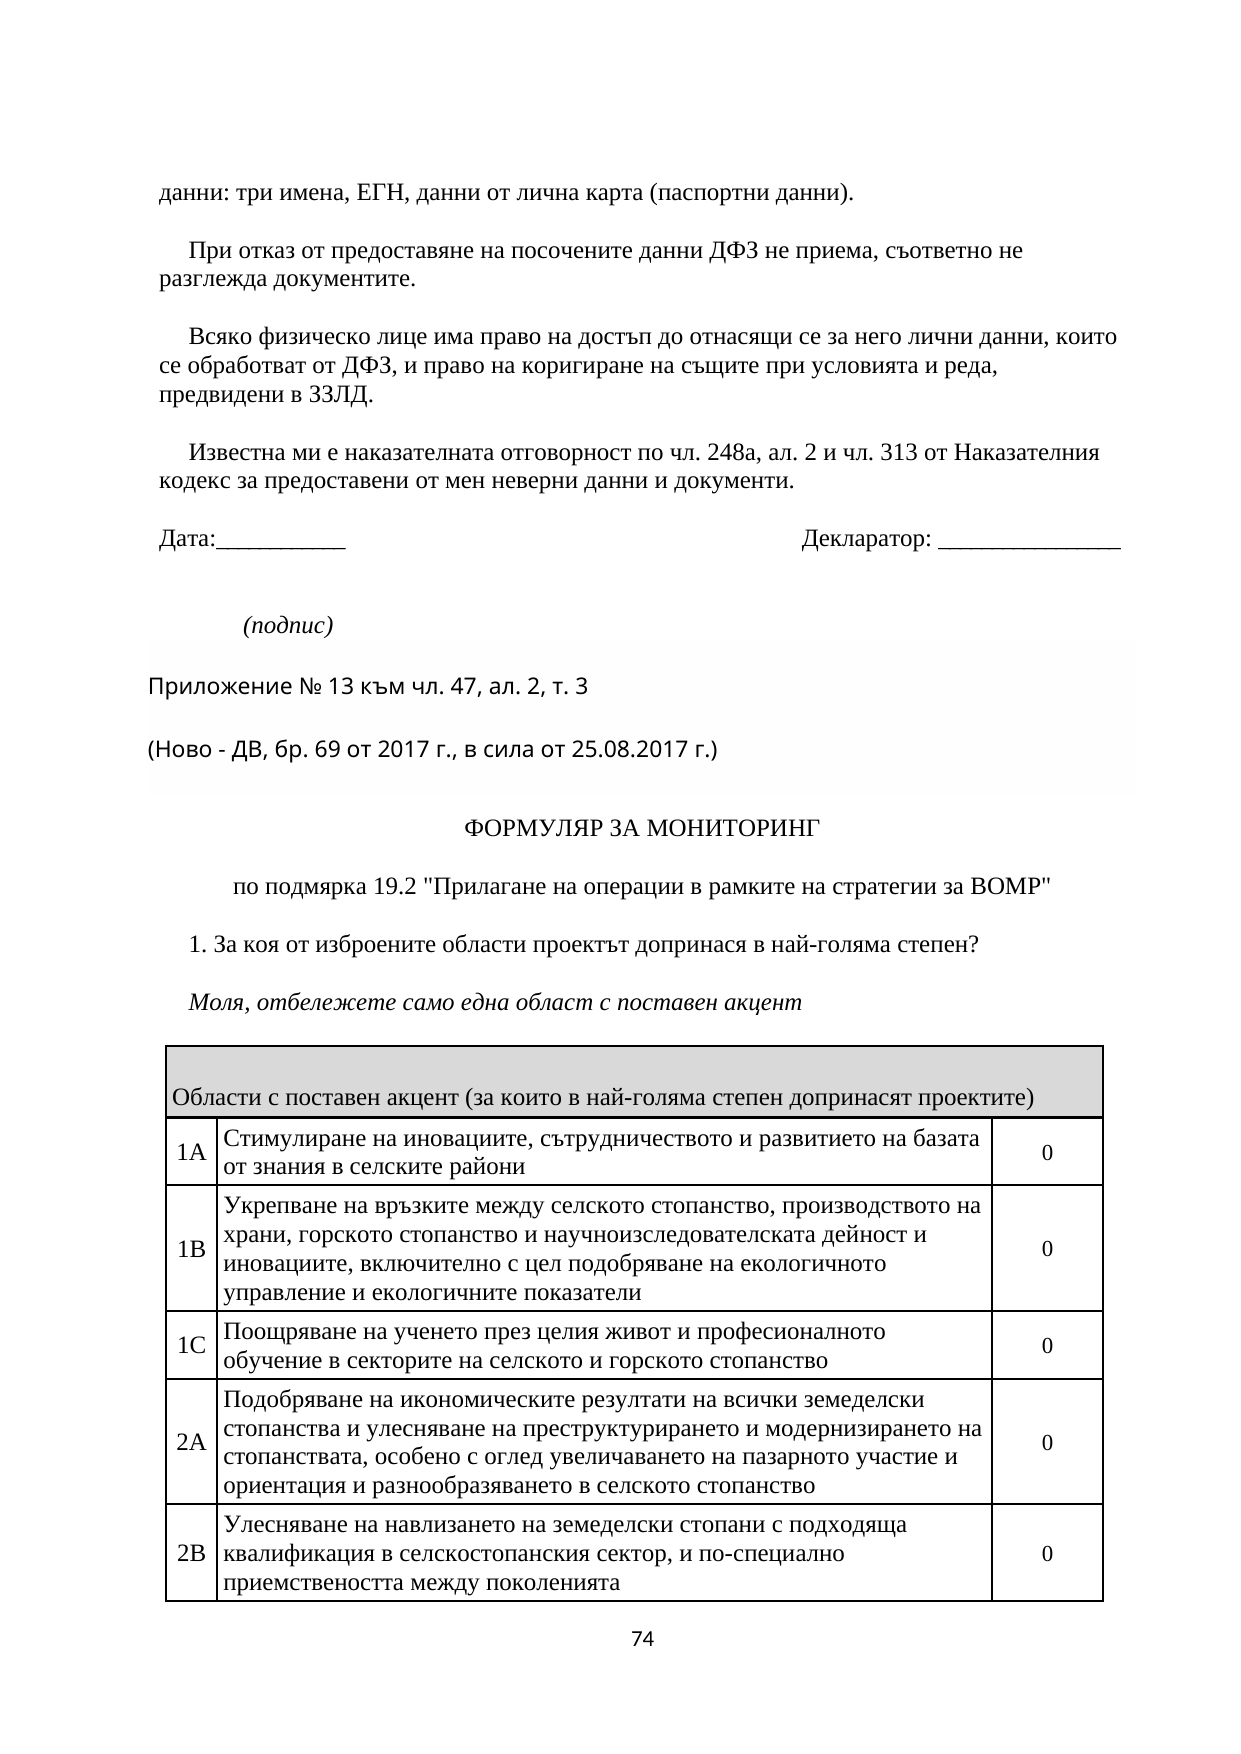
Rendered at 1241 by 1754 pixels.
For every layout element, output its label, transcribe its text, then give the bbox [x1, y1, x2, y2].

text Приложение № 13 към чл. 47, ал. 2, т. 3 [148, 670, 1137, 701]
text (Ново - ДВ, бр. 69 от 2017 г., в сила от 25.08.2017 г.) [148, 733, 1137, 764]
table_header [148, 795, 1137, 1602]
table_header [148, 148, 1137, 639]
